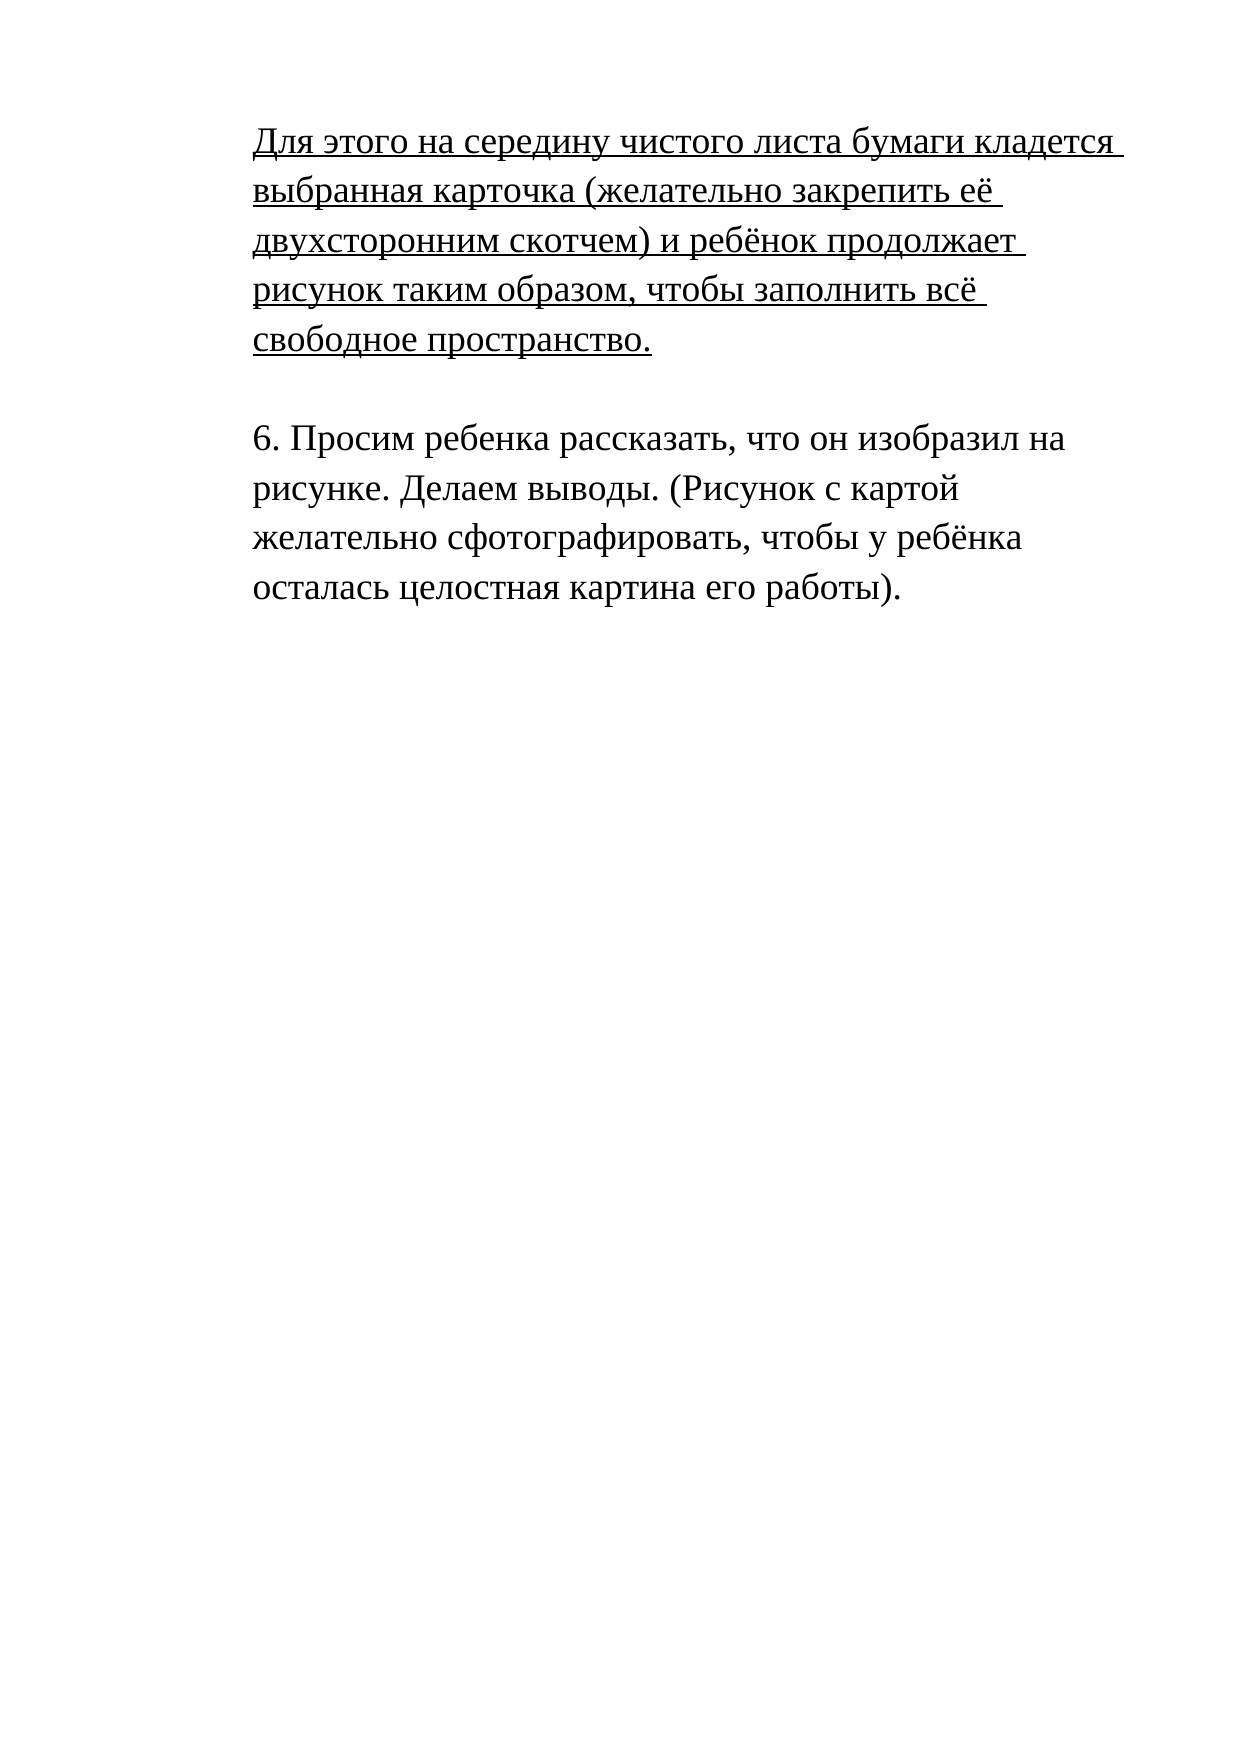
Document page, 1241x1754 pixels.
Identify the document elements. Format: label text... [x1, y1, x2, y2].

list Для этого на середину чистого листа бумаги кладется выбранная карточка (желательно закрепить её двухсторонним скотчем) и ребёнок продолжает рисунок таким образом, чтобы заполнить всё свободное пространство. 6. Просим ребенка рассказать, что он изобразил на рисунке. Делаем выводы. (Рисунок с картой желательно сфотографировать, чтобы у ребёнка осталась целостная картина его работы). [252, 118, 1152, 607]
